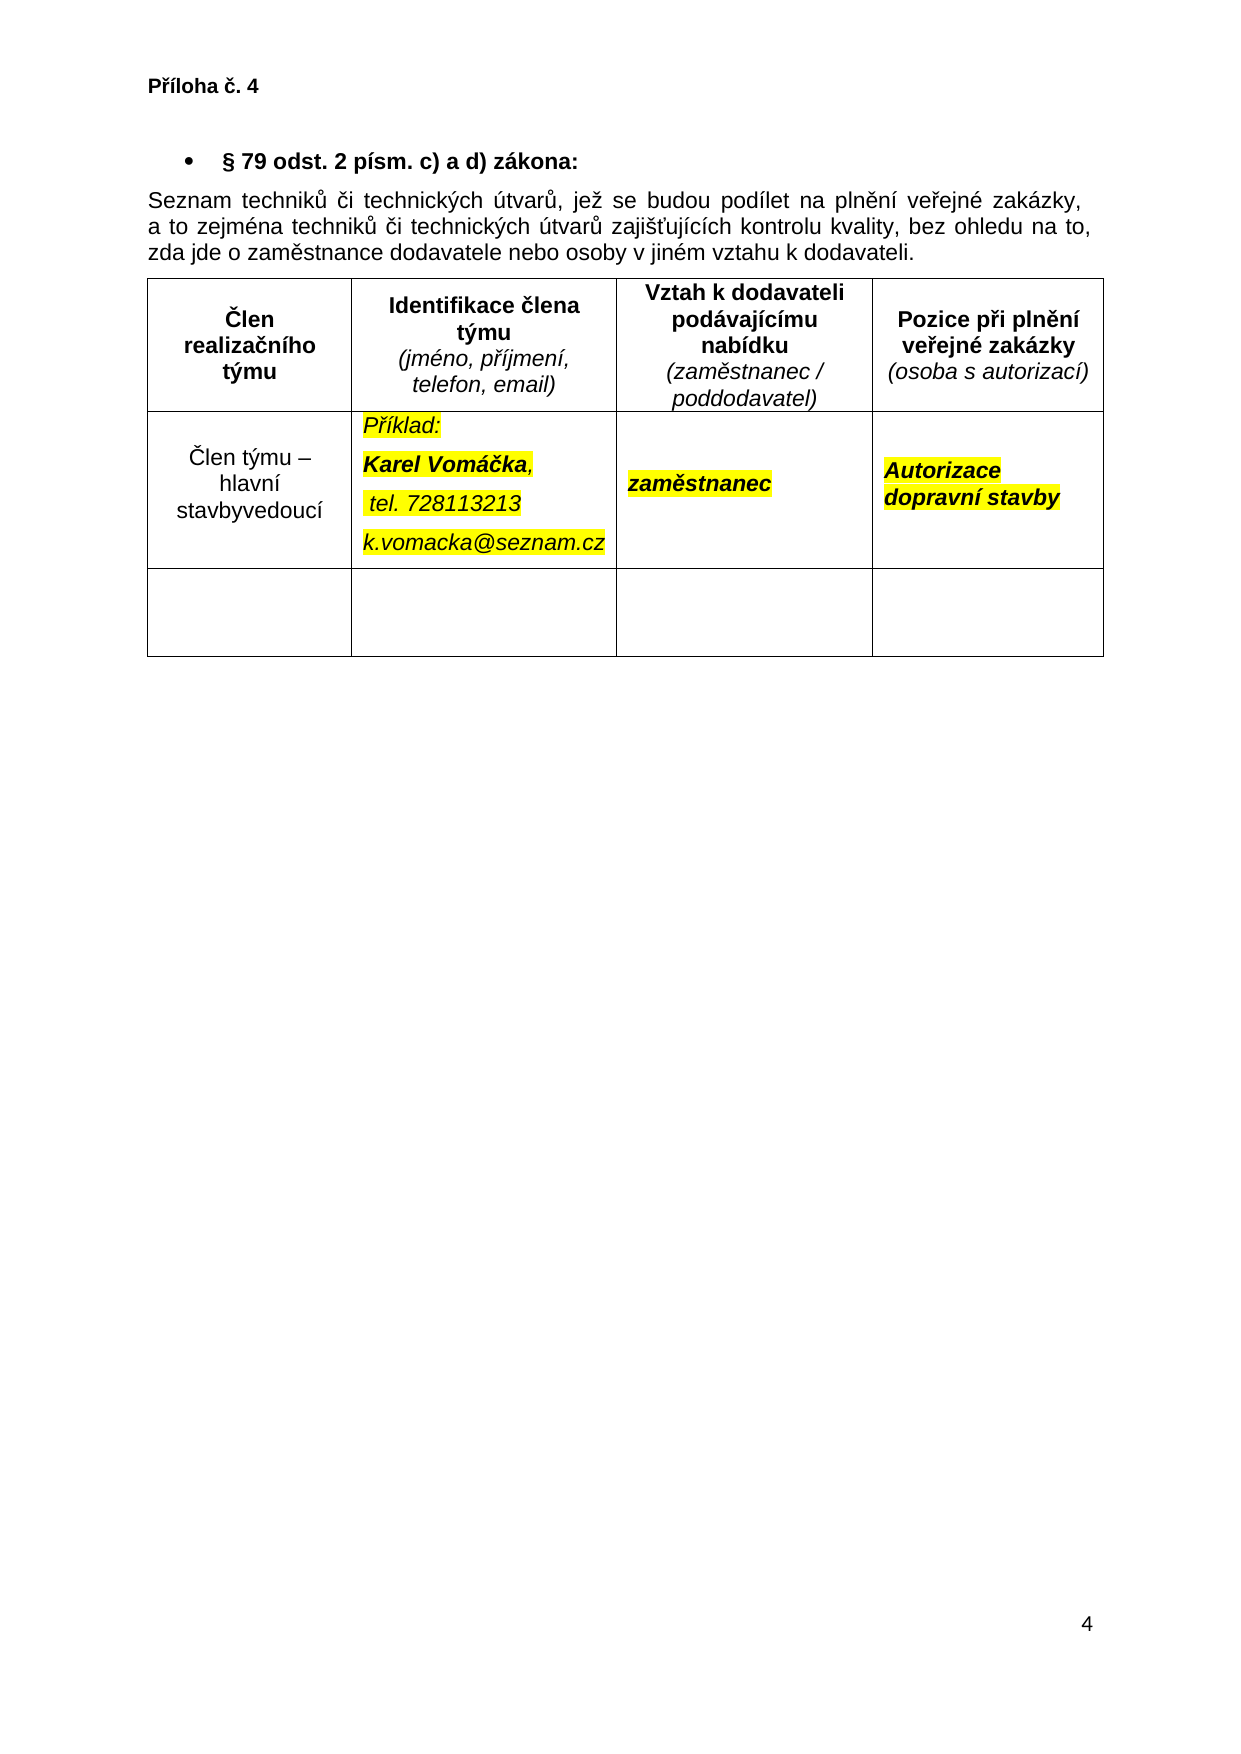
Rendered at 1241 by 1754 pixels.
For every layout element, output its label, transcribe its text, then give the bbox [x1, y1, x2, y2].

table_header Identifikace člena týmu (jméno, příjmení, telefon, email) [352, 279, 616, 411]
table_header Vztah k dodavateli podávajícímu nabídku (zaměstnanec / poddodavatel) [617, 279, 872, 411]
text § 79 odst. 2 písm. c) a d) zákona: [185, 148, 1093, 174]
table_header Člen realizačního týmu [148, 279, 351, 411]
table_cell zaměstnanec [617, 412, 872, 567]
table_cell Člen týmu – hlavní stavbyvedoucí [148, 412, 351, 567]
table_cell Příklad: Karel Vomáčka, tel. 728113213 k.vomacka@seznam.cz [352, 412, 616, 567]
table_cell [148, 569, 351, 656]
table_cell Autorizace dopravní stavby [873, 412, 1103, 567]
table_header Pozice při plnění veřejné zakázky (osoba s autorizací) [873, 279, 1103, 411]
text Seznam techniků či technických útvarů, jež se budou podílet na plnění veřejné zakázky, a to zejména techniků či technických útvarů zajišťujících kontrolu kvality, bez ohledu na to, zda jde o zaměstnance dodavatele nebo osoby v jiném vztahu k dodavateli. [148, 187, 1093, 266]
table_cell [873, 569, 1103, 656]
table_cell [352, 569, 616, 656]
table_cell [617, 569, 872, 656]
